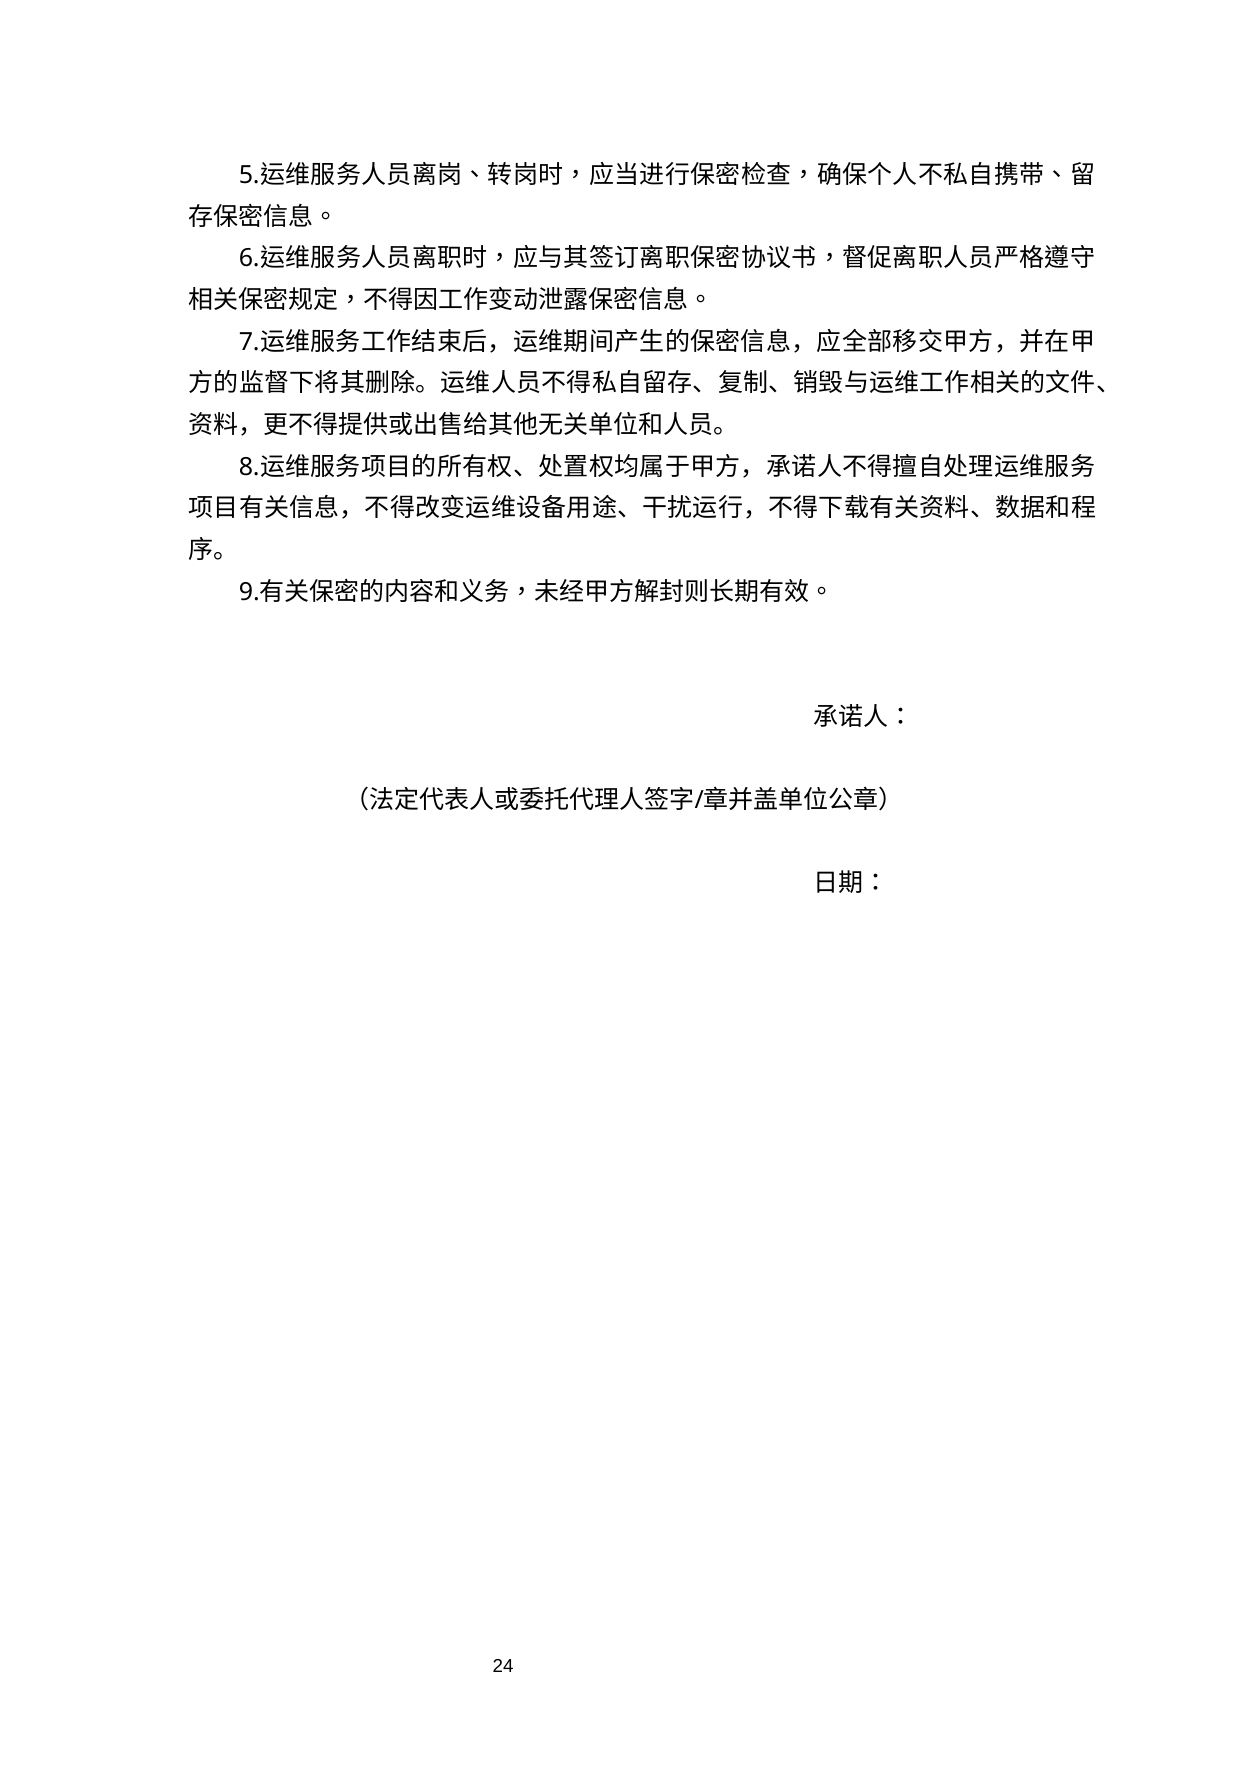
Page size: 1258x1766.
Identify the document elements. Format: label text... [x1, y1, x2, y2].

text 9.有关保密的内容和义务，未经甲方解封则长期有效。 [188, 567, 1096, 608]
text 日期： [188, 858, 1096, 900]
text 7.运维服务工作结束后，运维期间产生的保密信息，应全部移交甲方，并在甲方的监督下将其删除。运维人员不得私自留存、复制、销毁与运维工作相关的文件、资料，更不得提供或出售给其他无关单位和人员。 [188, 317, 1096, 442]
text 5.运维服务人员离岗、转岗时，应当进行保密检查，确保个人不私自携带、留存保密信息。 [188, 150, 1096, 233]
text 承诺人： [188, 692, 1096, 733]
text 8.运维服务项目的所有权、处置权均属于甲方，承诺人不得擅自处理运维服务项目有关信息，不得改变运维设备用途、干扰运行，不得下载有关资料、数据和程序。 [188, 442, 1096, 567]
text （法定代表人或委托代理人签字/章并盖单位公章） [188, 775, 1096, 817]
text 6.运维服务人员离职时，应与其签订离职保密协议书，督促离职人员严格遵守相关保密规定，不得因工作变动泄露保密信息。 [188, 233, 1096, 317]
